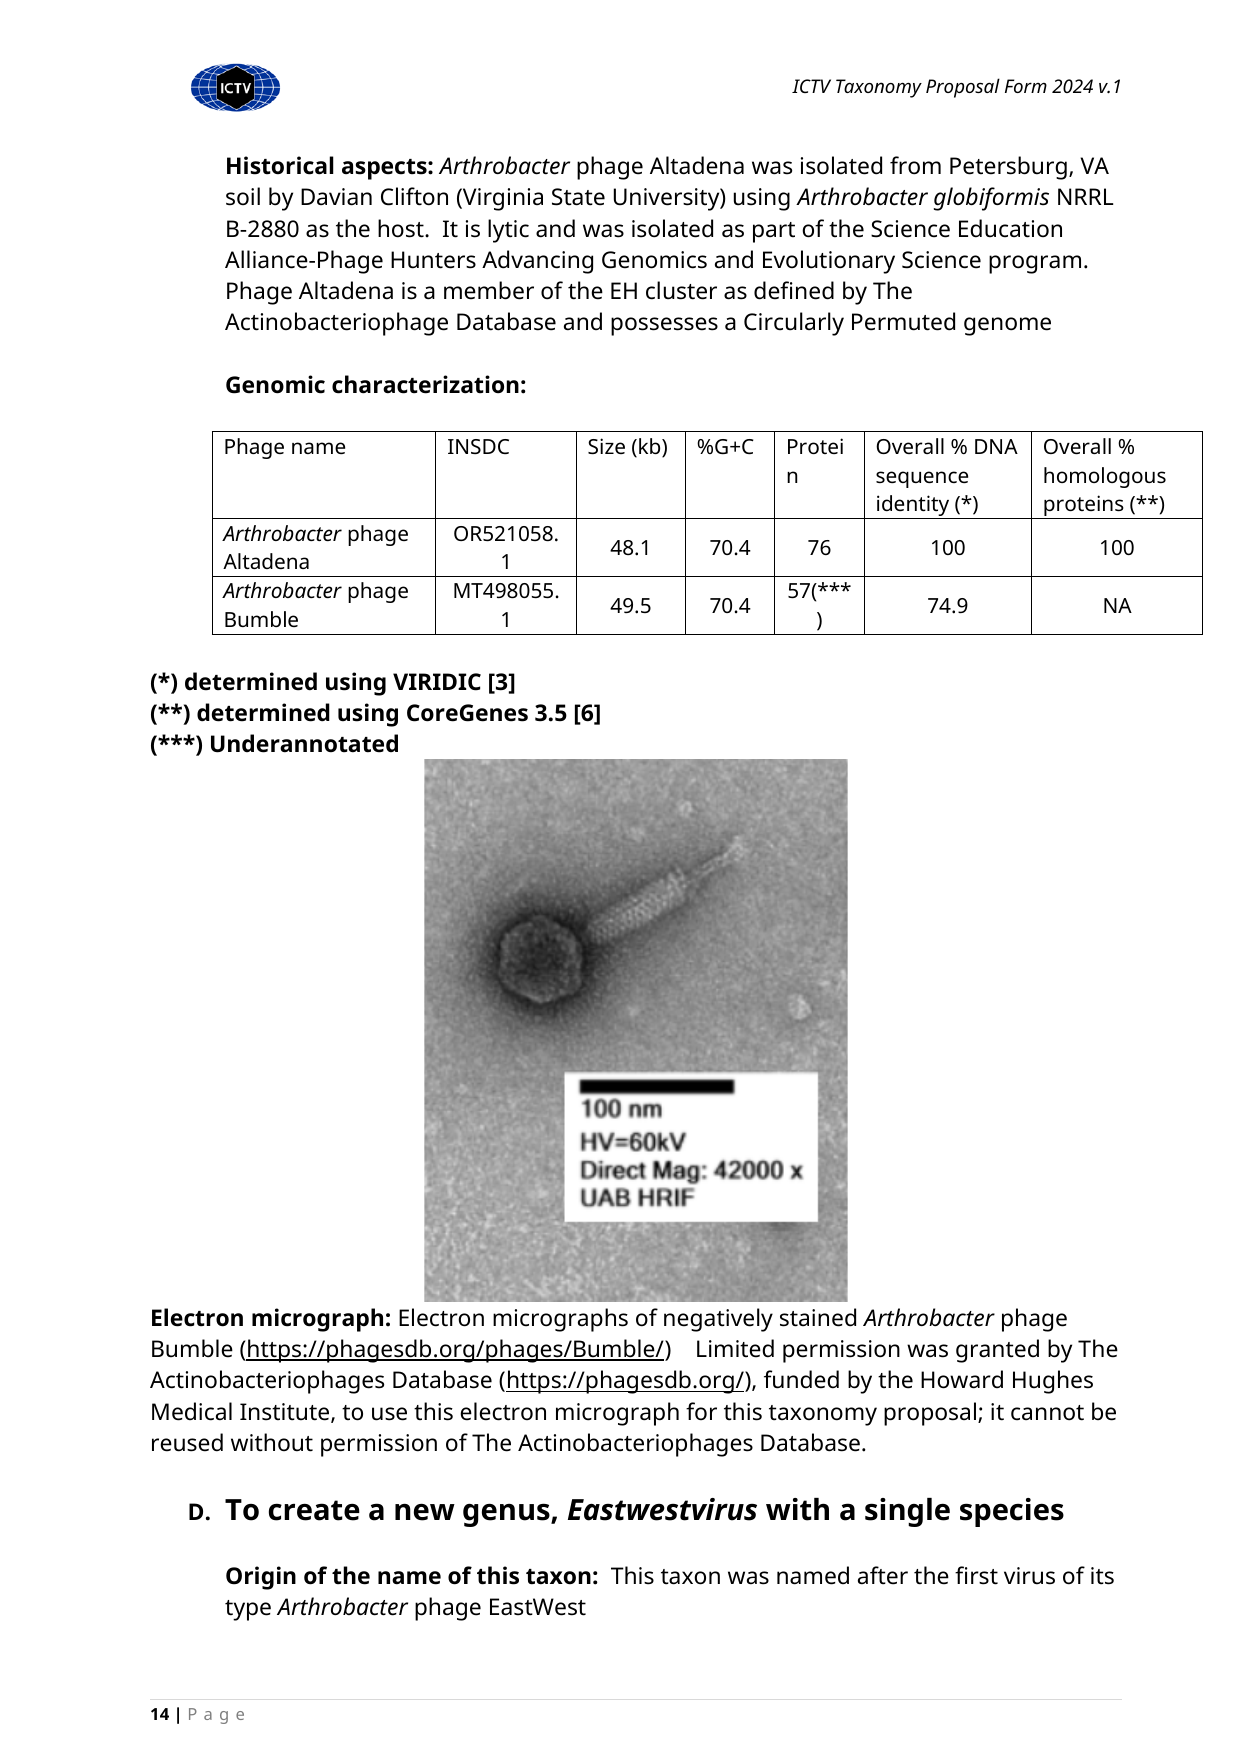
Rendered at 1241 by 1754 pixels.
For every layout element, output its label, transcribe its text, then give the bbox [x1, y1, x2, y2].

table_header %G+C [686, 432, 774, 518]
table_header Phage name [213, 432, 435, 518]
picture [190, 56, 282, 113]
list Genomic characterization: [225, 369, 1122, 400]
table_cell 100 [1032, 519, 1202, 576]
table_cell OR521058.1 [436, 519, 576, 576]
table_header Size (kb) [577, 432, 685, 518]
list To create a new genus, Eastwestvirus with a single species [187, 1489, 1122, 1529]
list Historical aspects: Arthrobacter phage Altadena was isolated from Petersburg, VA soil by Davian Clifton (Virginia State University) using Arthrobacter globiformis NRRL B-2880 as the host. It is lytic and was isolated as part of the Science Education Alliance-Phage Hunters Advancing Genomics and Evolutionary Science program. Phage Altadena is a member of the EH cluster as defined by The Actinobacteriophage Database and possesses a Circularly Permuted genome [225, 150, 1122, 337]
table_cell MT498055.1 [436, 577, 576, 633]
table_cell 57(***) [775, 577, 864, 633]
picture [424, 759, 848, 1302]
table_header Overall % homologous proteins (**) [1032, 432, 1202, 518]
table_cell NA [1032, 577, 1202, 633]
table_cell Arthrobacter phage Altadena [213, 519, 435, 576]
table_cell 48.1 [577, 519, 685, 576]
table_cell 100 [865, 519, 1031, 576]
table_header Overall % DNA sequence identity (*) [865, 432, 1031, 518]
text (***) Underannotated [150, 728, 1122, 759]
table_cell Arthrobacter phage Bumble [213, 577, 435, 633]
table_cell 74.9 [865, 577, 1031, 633]
table_cell 70.4 [686, 519, 774, 576]
table_header INSDC [436, 432, 576, 518]
table_header Protein [775, 432, 864, 518]
table_cell 70.4 [686, 577, 774, 633]
text (**) determined using CoreGenes 3.5 [6] [150, 697, 1122, 728]
text (*) determined using VIRIDIC [3] [150, 666, 1122, 697]
table_cell 49.5 [577, 577, 685, 633]
list Origin of the name of this taxon: This taxon was named after the first virus of its type Arthrobacter phage EastWest [225, 1560, 1122, 1623]
table_cell 76 [775, 519, 864, 576]
text Electron micrograph: Electron micrographs of negatively stained Arthrobacter phage Bumble (https://phagesdb.org/phages/Bumble/) Limited permission was granted by The Actinobacteriophages Database (https://phagesdb.org/), funded by the Howard Hughes Medical Institute, to use this electron micrograph for this taxonomy proposal; it cannot be reused without permission of The Actinobacteriophages Database. [150, 1302, 1122, 1458]
